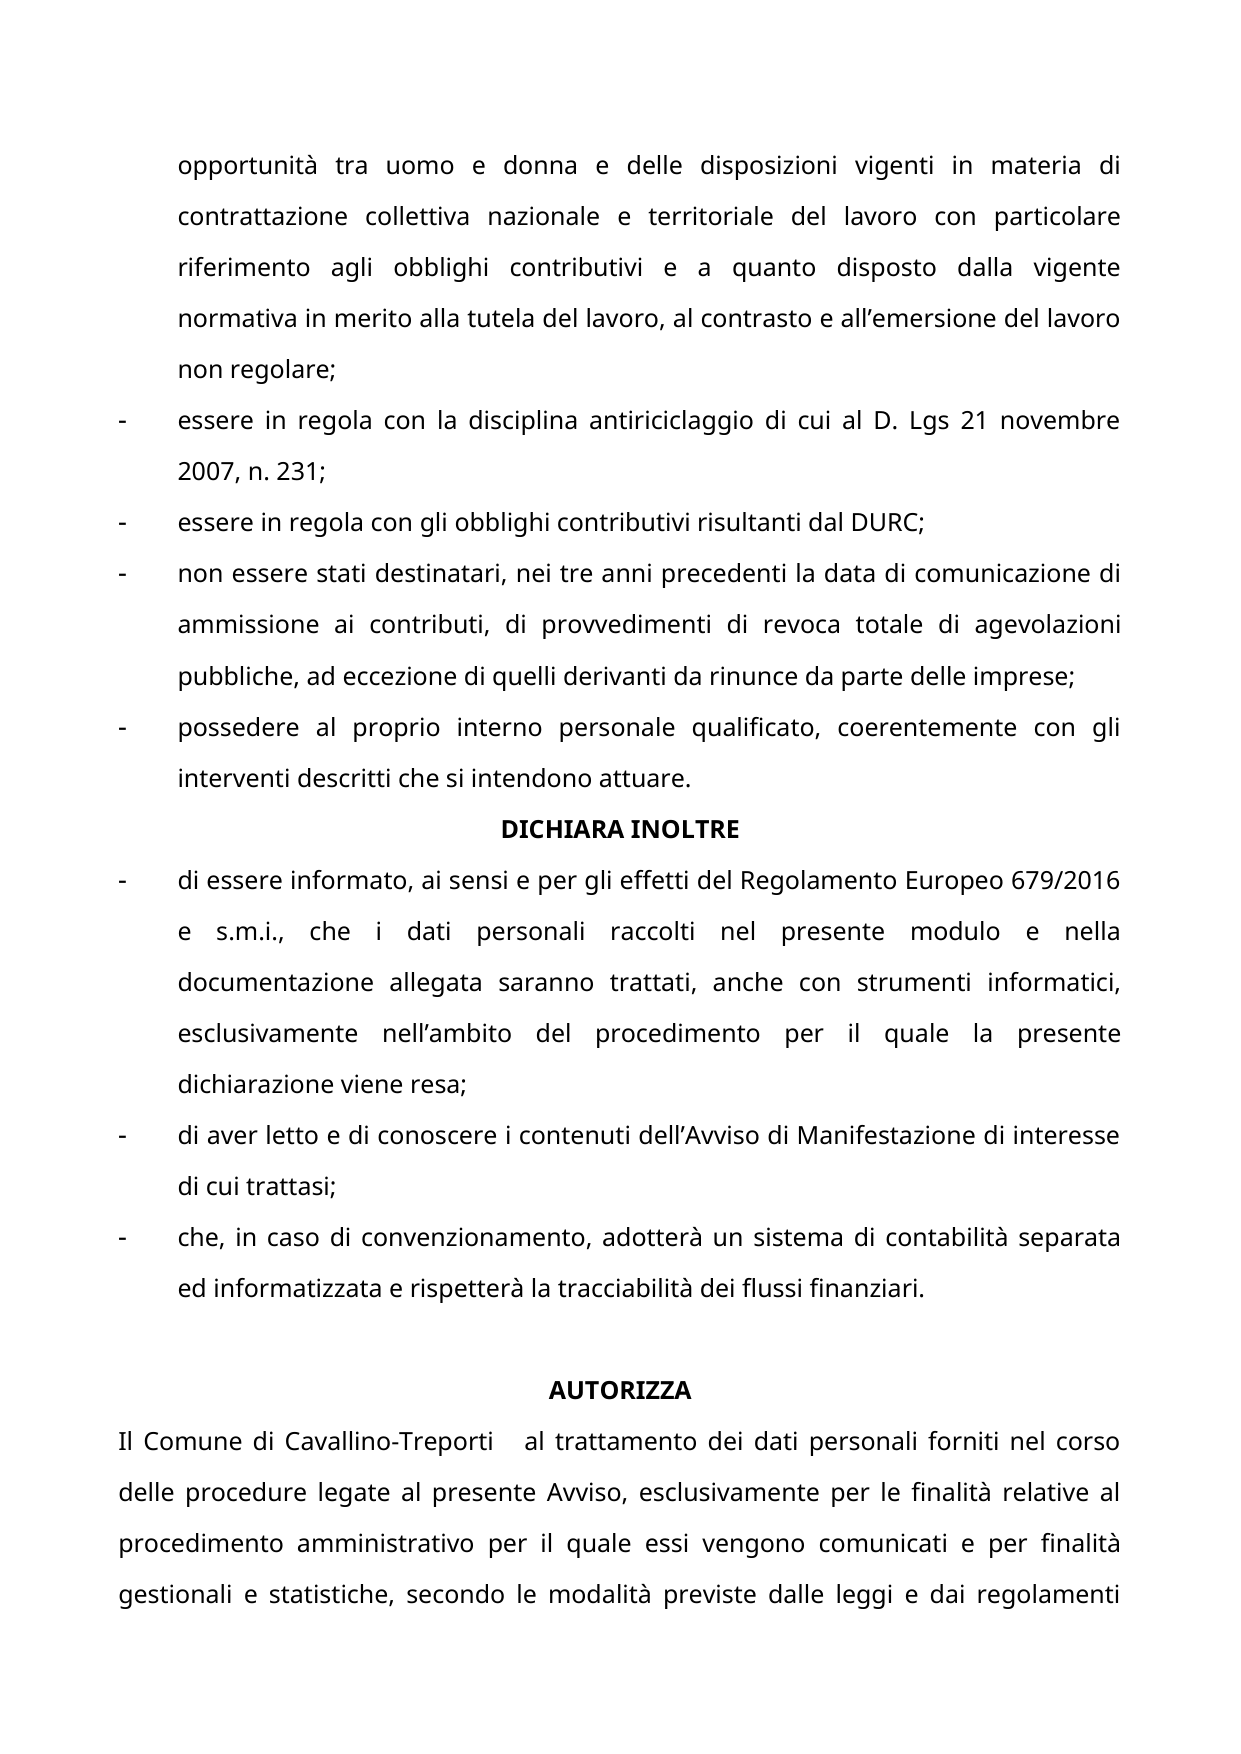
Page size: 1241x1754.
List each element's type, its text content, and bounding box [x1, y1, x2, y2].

list essere in regola con la disciplina antiriciclaggio di cui al D. Lgs 21 novembre 2007, n. 231; [118, 403, 1122, 488]
list non essere stati destinatari, nei tre anni precedenti la data di comunicazione di ammissione ai contributi, di provvedimenti di revoca totale di agevolazioni pubbliche, ad eccezione di quelli derivanti da rinunce da parte delle imprese; [118, 556, 1122, 692]
list essere in regola con gli obblighi contributivi risultanti dal DURC; [118, 505, 1122, 539]
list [118, 148, 1122, 386]
list possedere al proprio interno personale qualificato, coerentemente con gli interventi descritti che si intendono attuare. [118, 709, 1122, 794]
list di essere informato, ai sensi e per gli effetti del Regolamento Europeo 679/2016 e s.m.i., che i dati personali raccolti nel presente modulo e nella documentazione allegata saranno trattati, anche con strumenti informatici, esclusivamente nell’ambito del procedimento per il quale la presente dichiarazione viene resa; [118, 862, 1122, 1101]
list di aver letto e di conoscere i contenuti dell’Avviso di Manifestazione di interesse di cui trattasi; [118, 1117, 1122, 1203]
list che, in caso di convenzionamento, adotterà un sistema di contabilità separata ed informatizzata e rispetterà la tracciabilità dei flussi finanziari. [118, 1219, 1122, 1305]
text AUTORIZZA [118, 1373, 1122, 1407]
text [118, 1424, 1122, 1611]
text DICHIARA INOLTRE [118, 811, 1122, 845]
